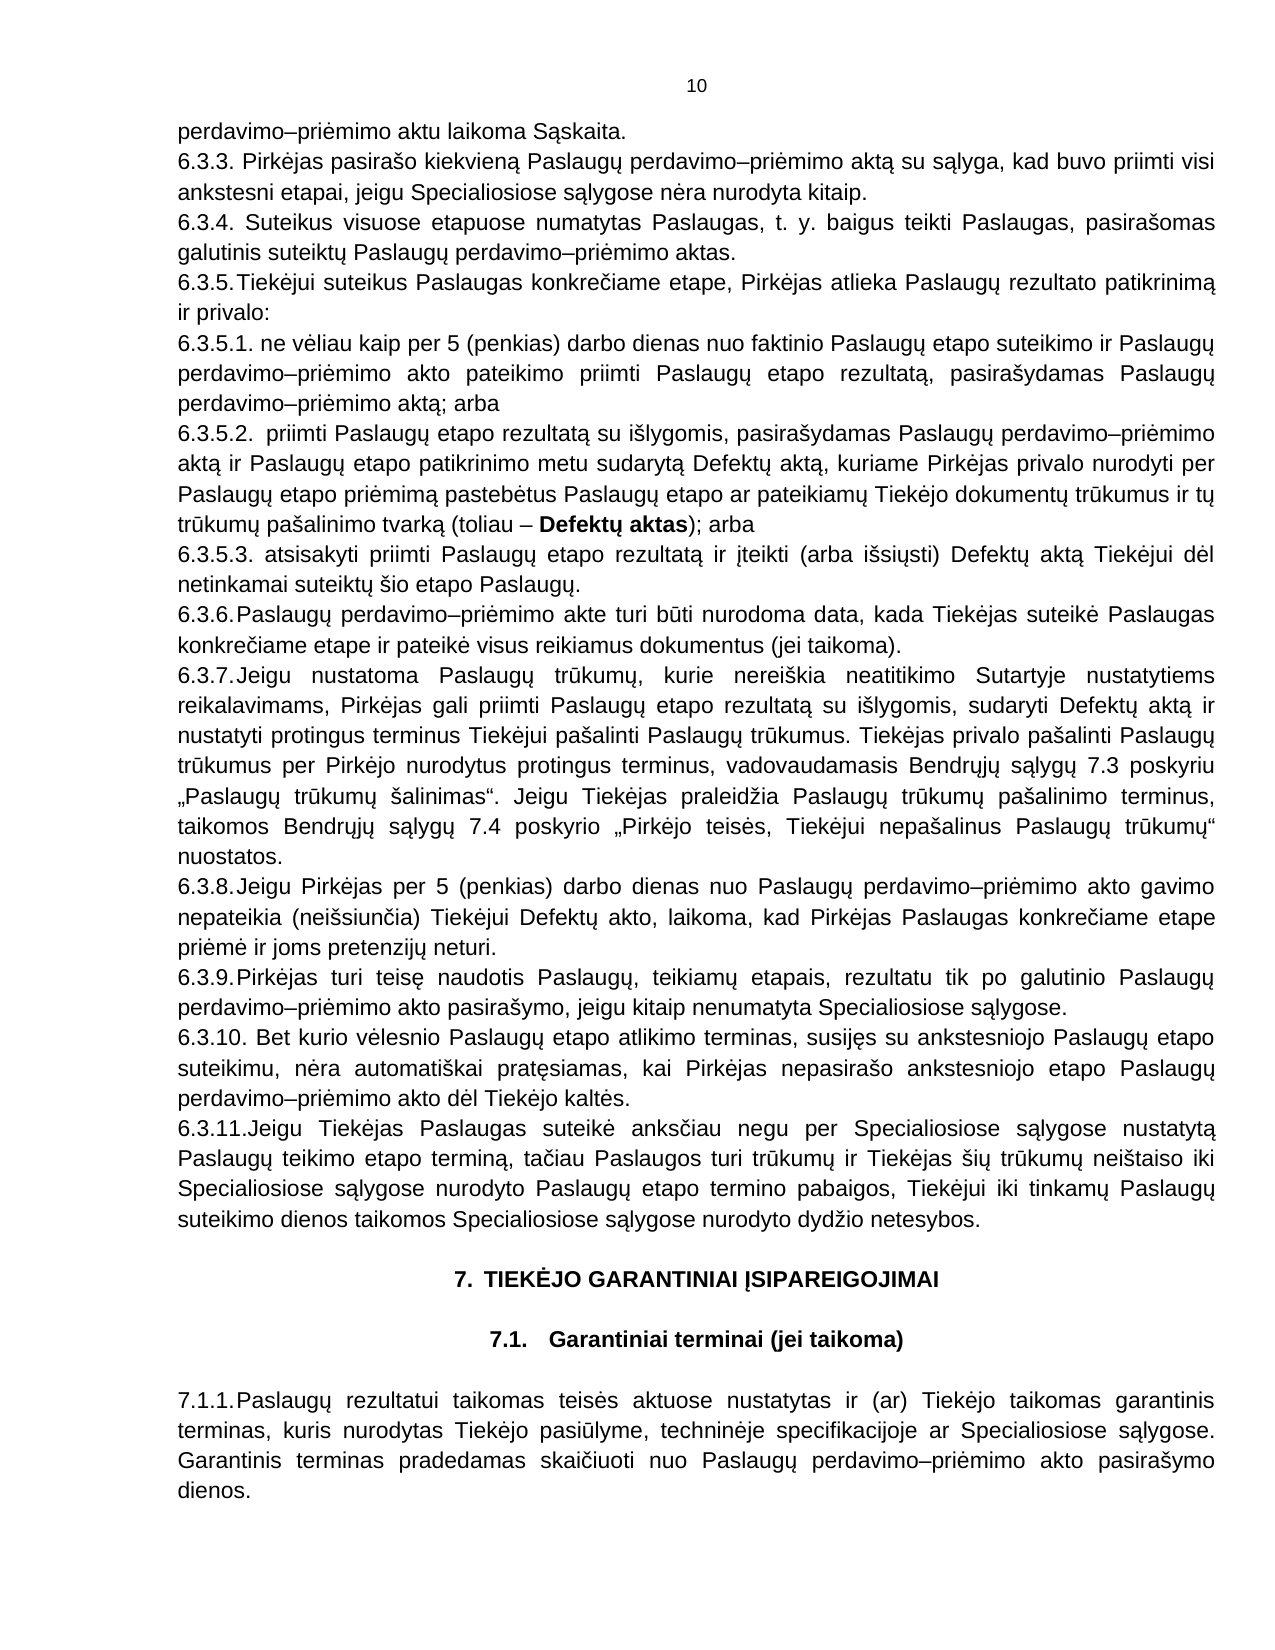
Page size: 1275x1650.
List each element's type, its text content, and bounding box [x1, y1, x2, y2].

text 6.3.4. Suteikus visuose etapuose numatytas Paslaugas, t. y. baigus teikti Paslaugas, pasirašomas galutinis suteiktų Paslaugų perdavimo–priėmimo aktas. [177, 209, 1216, 265]
text 6.3.10. Bet kurio vėlesnio Paslaugų etapo atlikimo terminas, susijęs su ankstesniojo Paslaugų etapo suteikimu, nėra automatiškai pratęsiamas, kai Pirkėjas nepasirašo ankstesniojo etapo Paslaugų perdavimo–priėmimo akto dėl Tiekėjo kaltės. [177, 1024, 1216, 1111]
text 6.3.5.1. ne vėliau kaip per 5 (penkias) darbo dienas nuo faktinio Paslaugų etapo suteikimo ir Paslaugų perdavimo–priėmimo akto pateikimo priimti Paslaugų etapo rezultatą, pasirašydamas Paslaugų perdavimo–priėmimo aktą; arba [177, 329, 1216, 416]
text 6.3.11.Jeigu Tiekėjas Paslaugas suteikė anksčiau negu per Specialiosiose sąlygose nustatytą Paslaugų teikimo etapo terminą, tačiau Paslaugos turi trūkumų ir Tiekėjas šių trūkumų neištaiso iki Specialiosiose sąlygose nurodyto Paslaugų etapo termino pabaigos, Tiekėjui iki tinkamų Paslaugų suteikimo dienos taikomos Specialiosiose sąlygose nurodyto dydžio netesybos. [177, 1115, 1216, 1232]
text 6.3.3. Pirkėjas pasirašo kiekvieną Paslaugų perdavimo–priėmimo aktą su sąlyga, kad buvo priimti visi ankstesni etapai, jeigu Specialiosiose sąlygose nėra nurodyta kitaip. [177, 148, 1216, 205]
text 6.3.8. Jeigu Pirkėjas per 5 (penkias) darbo dienas nuo Paslaugų perdavimo–priėmimo akto gavimo nepateikia (neišsiunčia) Tiekėjui Defektų akto, laikoma, kad Pirkėjas Paslaugas konkrečiame etape priėmė ir joms pretenzijų neturi. [177, 873, 1216, 960]
text 6.3.5.3. atsisakyti priimti Paslaugų etapo rezultatą ir įteikti (arba išsiųsti) Defektų aktą Tiekėjui dėl netinkamai suteiktų šio etapo Paslaugų. [177, 541, 1216, 598]
text 7.1.1. Paslaugų rezultatui taikomas teisės aktuose nustatytas ir (ar) Tiekėjo taikomas garantinis terminas, kuris nurodytas Tiekėjo pasiūlyme, techninėje specifikacijoje ar Specialiosiose sąlygose. Garantinis terminas pradedamas skaičiuoti nuo Paslaugų perdavimo–priėmimo akto pasirašymo dienos. [177, 1387, 1216, 1504]
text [177, 118, 1216, 144]
text 6.3.5. Tiekėjui suteikus Paslaugas konkrečiame etape, Pirkėjas atlieka Paslaugų rezultato patikrinimą ir privalo: [177, 269, 1216, 326]
text 7. Tiekėjo garantiniai įsipareigojimai [177, 1266, 1216, 1292]
text 6.3.7. Jeigu nustatoma Paslaugų trūkumų, kurie nereiškia neatitikimo Sutartyje nustatytiems reikalavimams, Pirkėjas gali priimti Paslaugų etapo rezultatą su išlygomis, sudaryti Defektų aktą ir nustatyti protingus terminus Tiekėjui pašalinti Paslaugų trūkumus. Tiekėjas privalo pašalinti Paslaugų trūkumus per Pirkėjo nurodytus protingus terminus, vadovaudamasis Bendrųjų sąlygų 7.3 poskyriu „Paslaugų trūkumų šalinimas“. Jeigu Tiekėjas praleidžia Paslaugų trūkumų pašalinimo terminus, taikomos Bendrųjų sąlygų 7.4 poskyrio „Pirkėjo teisės, Tiekėjui nepašalinus Paslaugų trūkumų“ nuostatos. [177, 662, 1216, 869]
text 6.3.9. Pirkėjas turi teisę naudotis Paslaugų, teikiamų etapais, rezultatu tik po galutinio Paslaugų perdavimo–priėmimo akto pasirašymo, jeigu kitaip nenumatyta Specialiosiose sąlygose. [177, 964, 1216, 1021]
text 6.3.6. Paslaugų perdavimo–priėmimo akte turi būti nurodoma data, kada Tiekėjas suteikė Paslaugas konkrečiame etape ir pateikė visus reikiamus dokumentus (jei taikoma). [177, 601, 1216, 658]
text 7.1. Garantiniai terminai (jei taikoma) [177, 1326, 1216, 1353]
text 6.3.5.2. priimti Paslaugų etapo rezultatą su išlygomis, pasirašydamas Paslaugų perdavimo–priėmimo aktą ir Paslaugų etapo patikrinimo metu sudarytą Defektų aktą, kuriame Pirkėjas privalo nurodyti per Paslaugų etapo priėmimą pastebėtus Paslaugų etapo ar pateikiamų Tiekėjo dokumentų trūkumus ir tų trūkumų pašalinimo tvarką (toliau – Defektų aktas); arba [177, 420, 1216, 537]
